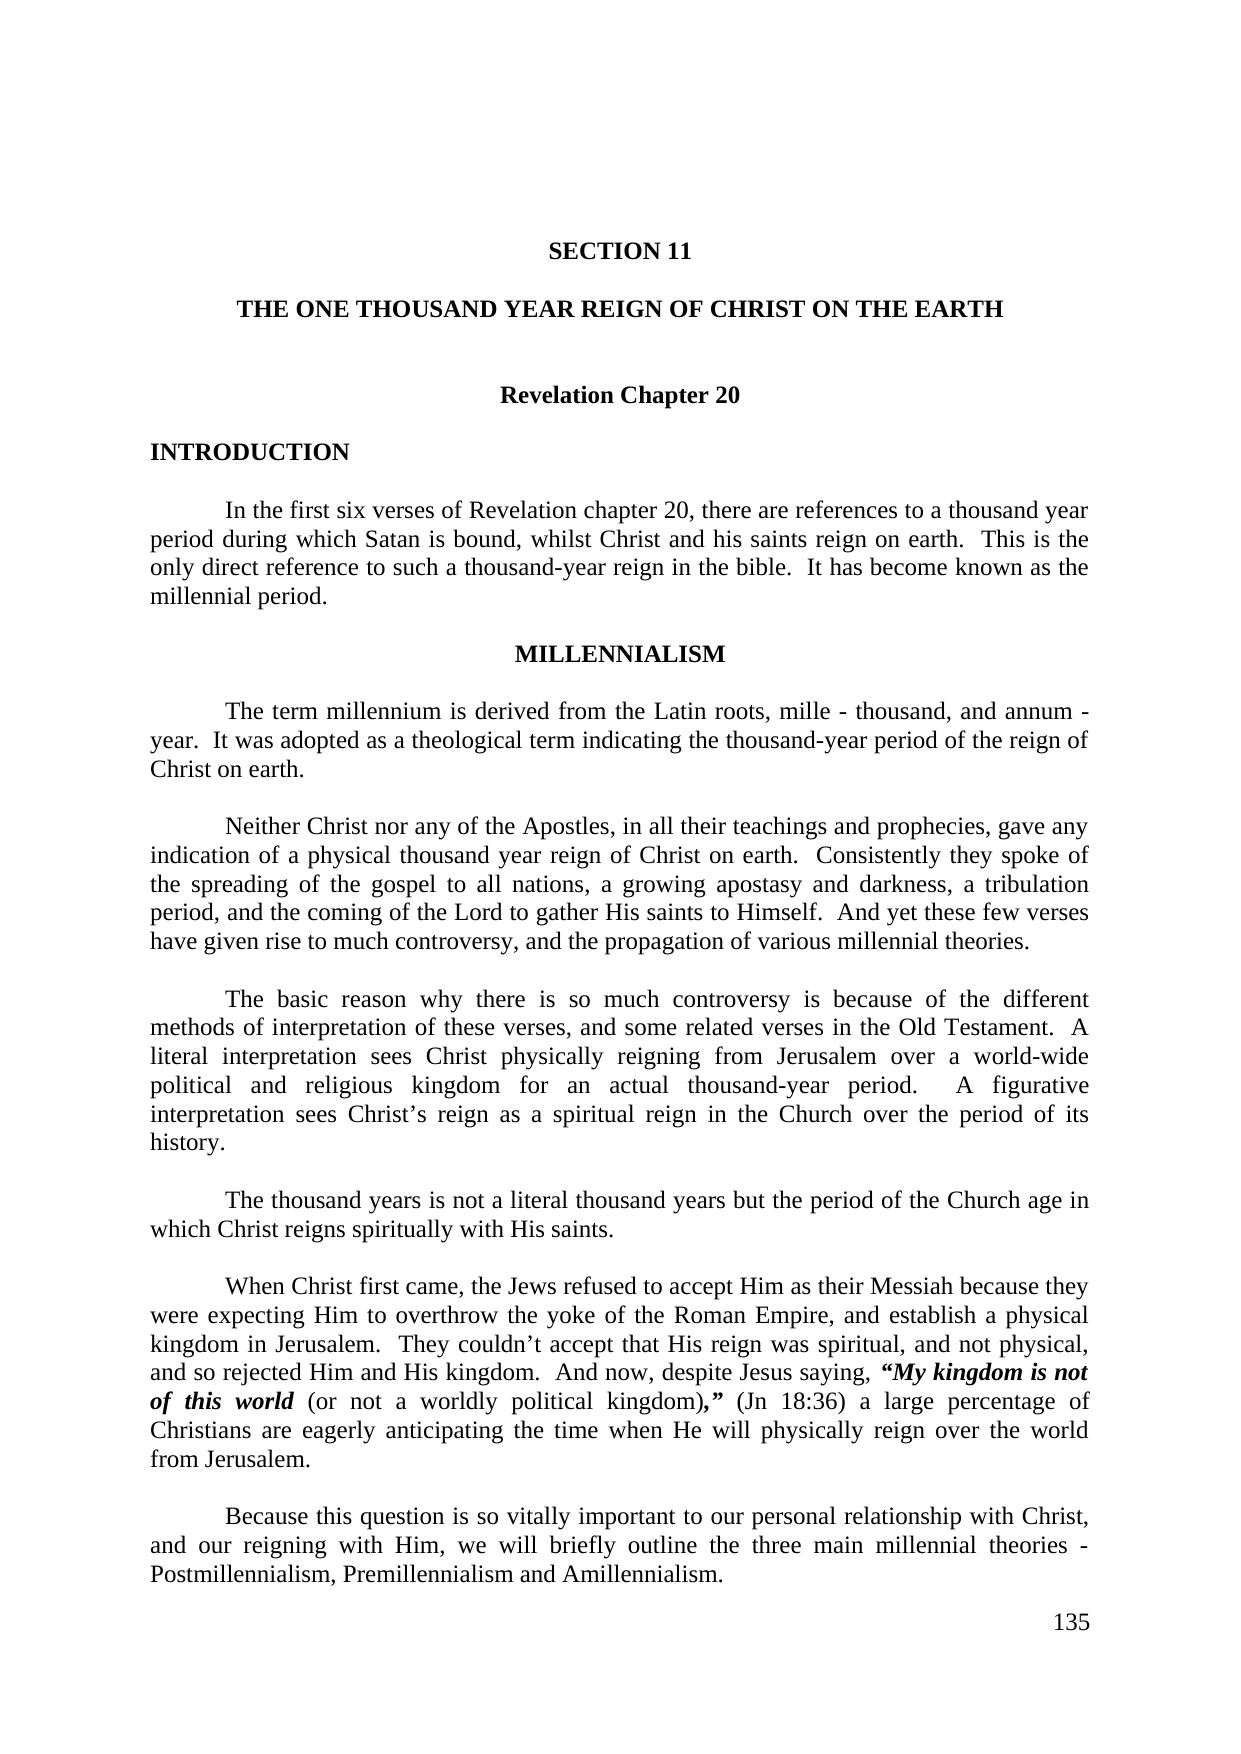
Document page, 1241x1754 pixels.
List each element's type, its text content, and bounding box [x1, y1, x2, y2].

text Revelation Chapter 20 [150, 380, 1090, 409]
text MILLENNIALISM [150, 639, 1090, 667]
text When Christ first came, the Jews refused to accept Him as their Messiah because they were expecting Him to overthrow the yoke of the Roman Empire, and establish a physical kingdom in Jerusalem. They couldn’t accept that His reign was spiritual, and not physical, and so rejected Him and His kingdom. And now, despite Jesus saying, “My kingdom is not of this world (or not a worldly political kingdom),” (Jn 18:36) a large percentage of Christians are eagerly anticipating the time when He will physically reign over the world from Jerusalem. [150, 1271, 1090, 1472]
text Section 11 [150, 236, 1090, 265]
text Because this question is so vitally important to our personal relationship with Christ, and our reigning with Him, we will briefly outline the three main millennial theories - Postmillennialism, Premillennialism and Amillennialism. [150, 1501, 1090, 1587]
text The thousand years is not a literal thousand years but the period of the Church age in which Christ reigns spiritually with His saints. [150, 1185, 1090, 1242]
text The term millennium is derived from the Latin roots, mille - thousand, and annum - year. It was adopted as a theological term indicating the thousand-year period of the reign of Christ on earth. [150, 696, 1090, 782]
text Neither Christ nor any of the Apostles, in all their teachings and prophecies, gave any indication of a physical thousand year reign of Christ on earth. Consistently they spoke of the spreading of the gospel to all nations, a growing apostasy and darkness, a tribulation period, and the coming of the Lord to gather His saints to Himself. And yet these few verses have given rise to much controversy, and the propagation of various millennial theories. [150, 811, 1090, 955]
text In the first six verses of Revelation chapter 20, there are references to a thousand year period during which Satan is bound, whilst Christ and his saints reign on earth. This is the only direct reference to such a thousand-year reign in the bible. It has become known as the millennial period. [150, 495, 1090, 610]
text INTRODUCTION [150, 437, 1090, 466]
text The basic reason why there is so much controversy is because of the different methods of interpretation of these verses, and some related verses in the Old Testament. A literal interpretation sees Christ physically reigning from Jerusalem over a world-wide political and religious kingdom for an actual thousand-year period. A figurative interpretation sees Christ’s reign as a spiritual reign in the Church over the period of its history. [150, 984, 1090, 1156]
text THE ONE THOUSAND YEAR REIGN OF CHRIST ON THE EARTH [150, 294, 1090, 322]
